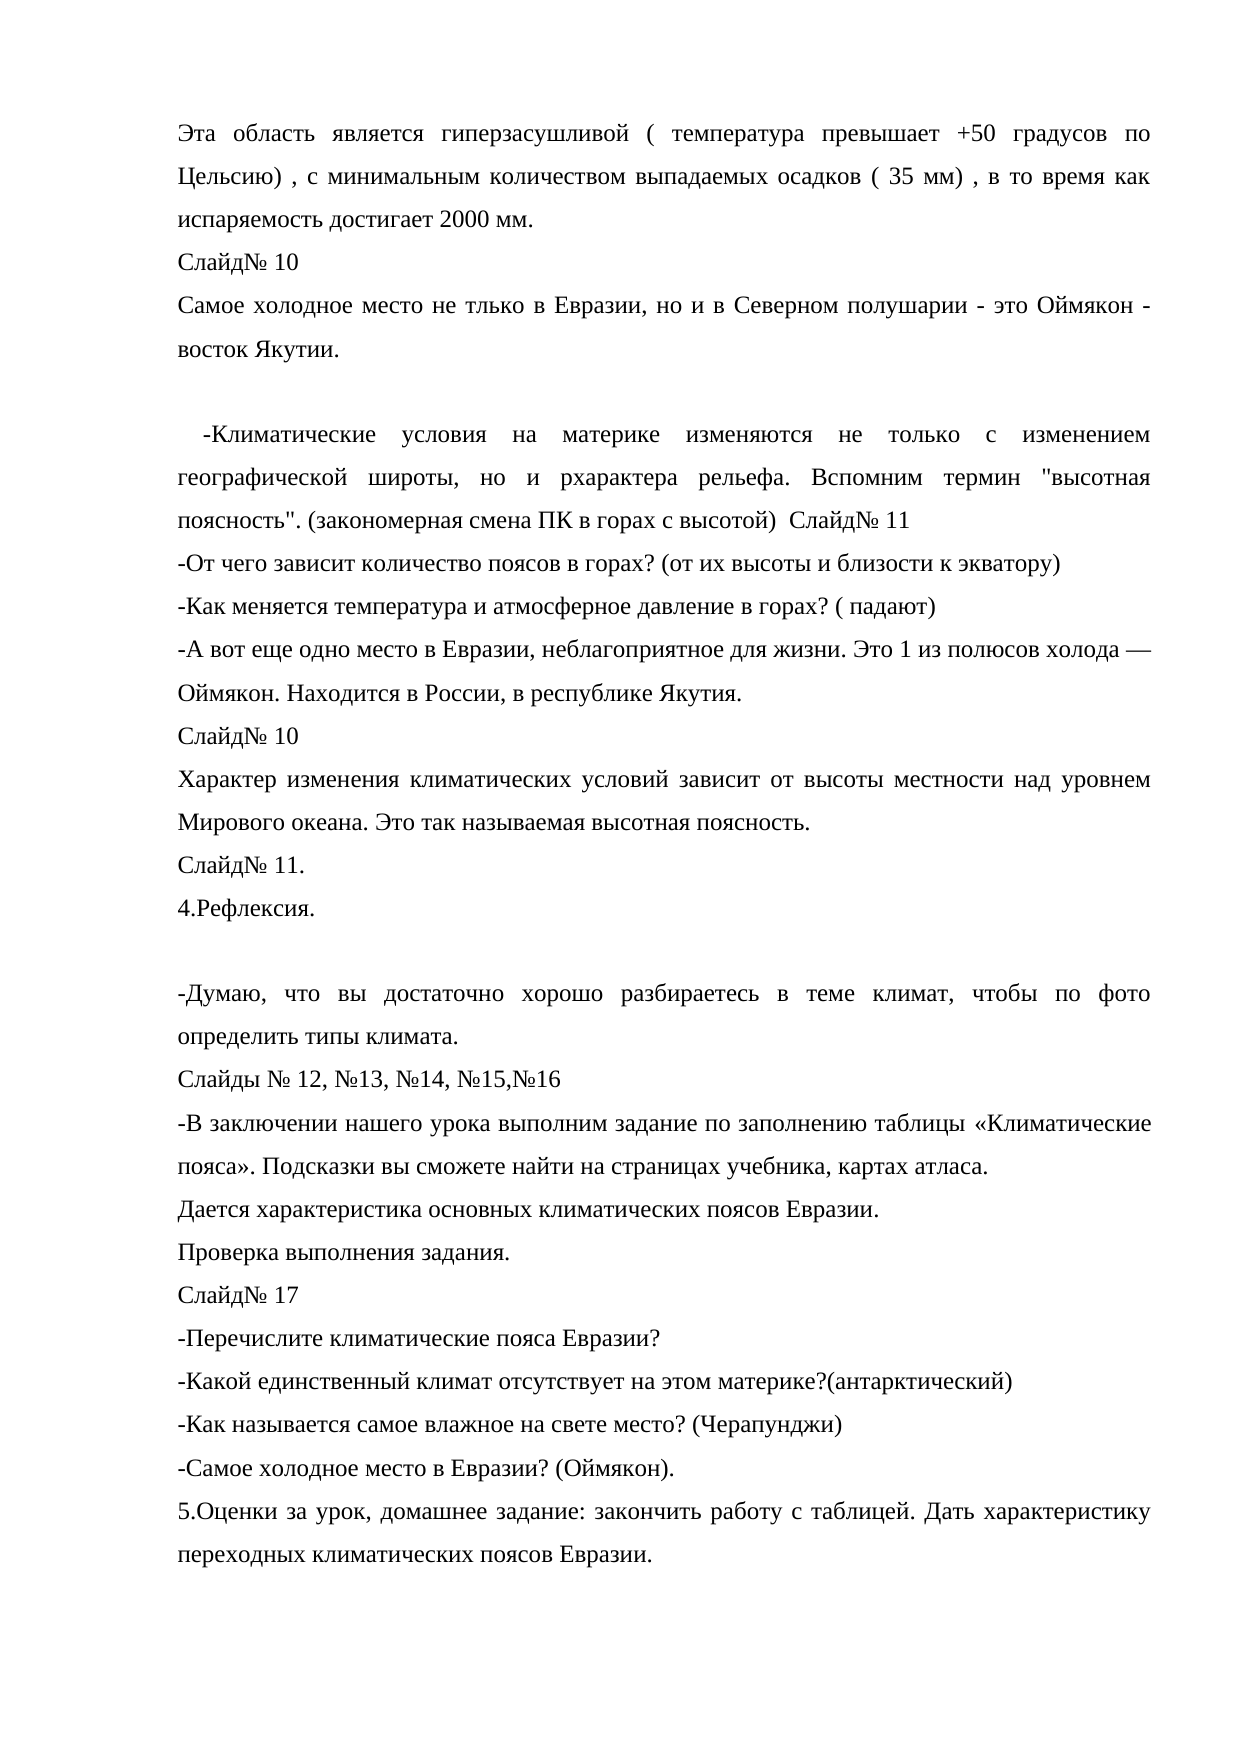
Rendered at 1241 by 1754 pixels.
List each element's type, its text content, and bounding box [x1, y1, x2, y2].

text -Самое холодное место в Евразии? (Оймякон). [177, 1453, 1152, 1481]
text 5.Оценки за урок, домашнее задание: закончить работу с таблицей. Дать характеристику переходных климатических поясов Евразии. [177, 1496, 1152, 1568]
text -Какой единственный климат отсутствует на этом материке?(антарктический) [177, 1366, 1152, 1395]
text Самое холодное место не тлько в Евразии, но и в Северном полушарии - это Оймякон - восток Якутии. [177, 291, 1152, 362]
text -Климатические условия на материке изменяются не только с изменением географической широты, но и рхарактера рельефа. Вспомним термин "высотная поясность". (закономерная смена ПК в горах с высотой) Слайд№ 11 [177, 419, 1152, 534]
text Слайд№ 10 [177, 721, 1152, 749]
text -А вот еще одно место в Евразии, неблагоприятное для жизни. Это 1 из полюсов холода — Оймякон. Находится в России, в республике Якутия. [177, 634, 1152, 706]
text Слайд№ 17 [177, 1280, 1152, 1309]
text Эта область является гиперзасушливой ( температура превышает +50 градусов по Цельсию) , с минимальным количеством выпадаемых осадков ( 35 мм) , в то время как испаряемость достигает 2000 мм. [177, 118, 1152, 233]
text 4.Рефлексия. [177, 893, 1152, 922]
text Слайды № 12, №13, №14, №15,№16 [177, 1064, 1152, 1093]
text -В заключении нашего урока выполним задание по заполнению таблицы «Климатические пояса». Подсказки вы сможете найти на страницах учебника, картах атласа. [177, 1108, 1152, 1179]
text Слайд№ 10 [177, 247, 1152, 276]
text Слайд№ 11. [177, 850, 1152, 879]
text -От чего зависит количество поясов в горах? (от их высоты и близости к экватору) [177, 548, 1152, 577]
text -Как меняется температура и атмосферное давление в горах? ( падают) [177, 591, 1152, 620]
text -Перечислите климатические пояса Евразии? [177, 1323, 1152, 1352]
text Характер изменения климатических условий зависит от высоты местности над уровнем Мирового океана. Это так называемая высотная поясность. [177, 764, 1152, 836]
text -Как называется самое влажное на свете место? (Черапунджи) [177, 1409, 1152, 1438]
text Дается характеристика основных климатических поясов Евразии. [177, 1194, 1152, 1223]
text -Думаю, что вы достаточно хорошо разбираетесь в теме климат, чтобы по фото определить типы климата. [177, 978, 1152, 1050]
text Проверка выполнения задания. [177, 1237, 1152, 1266]
